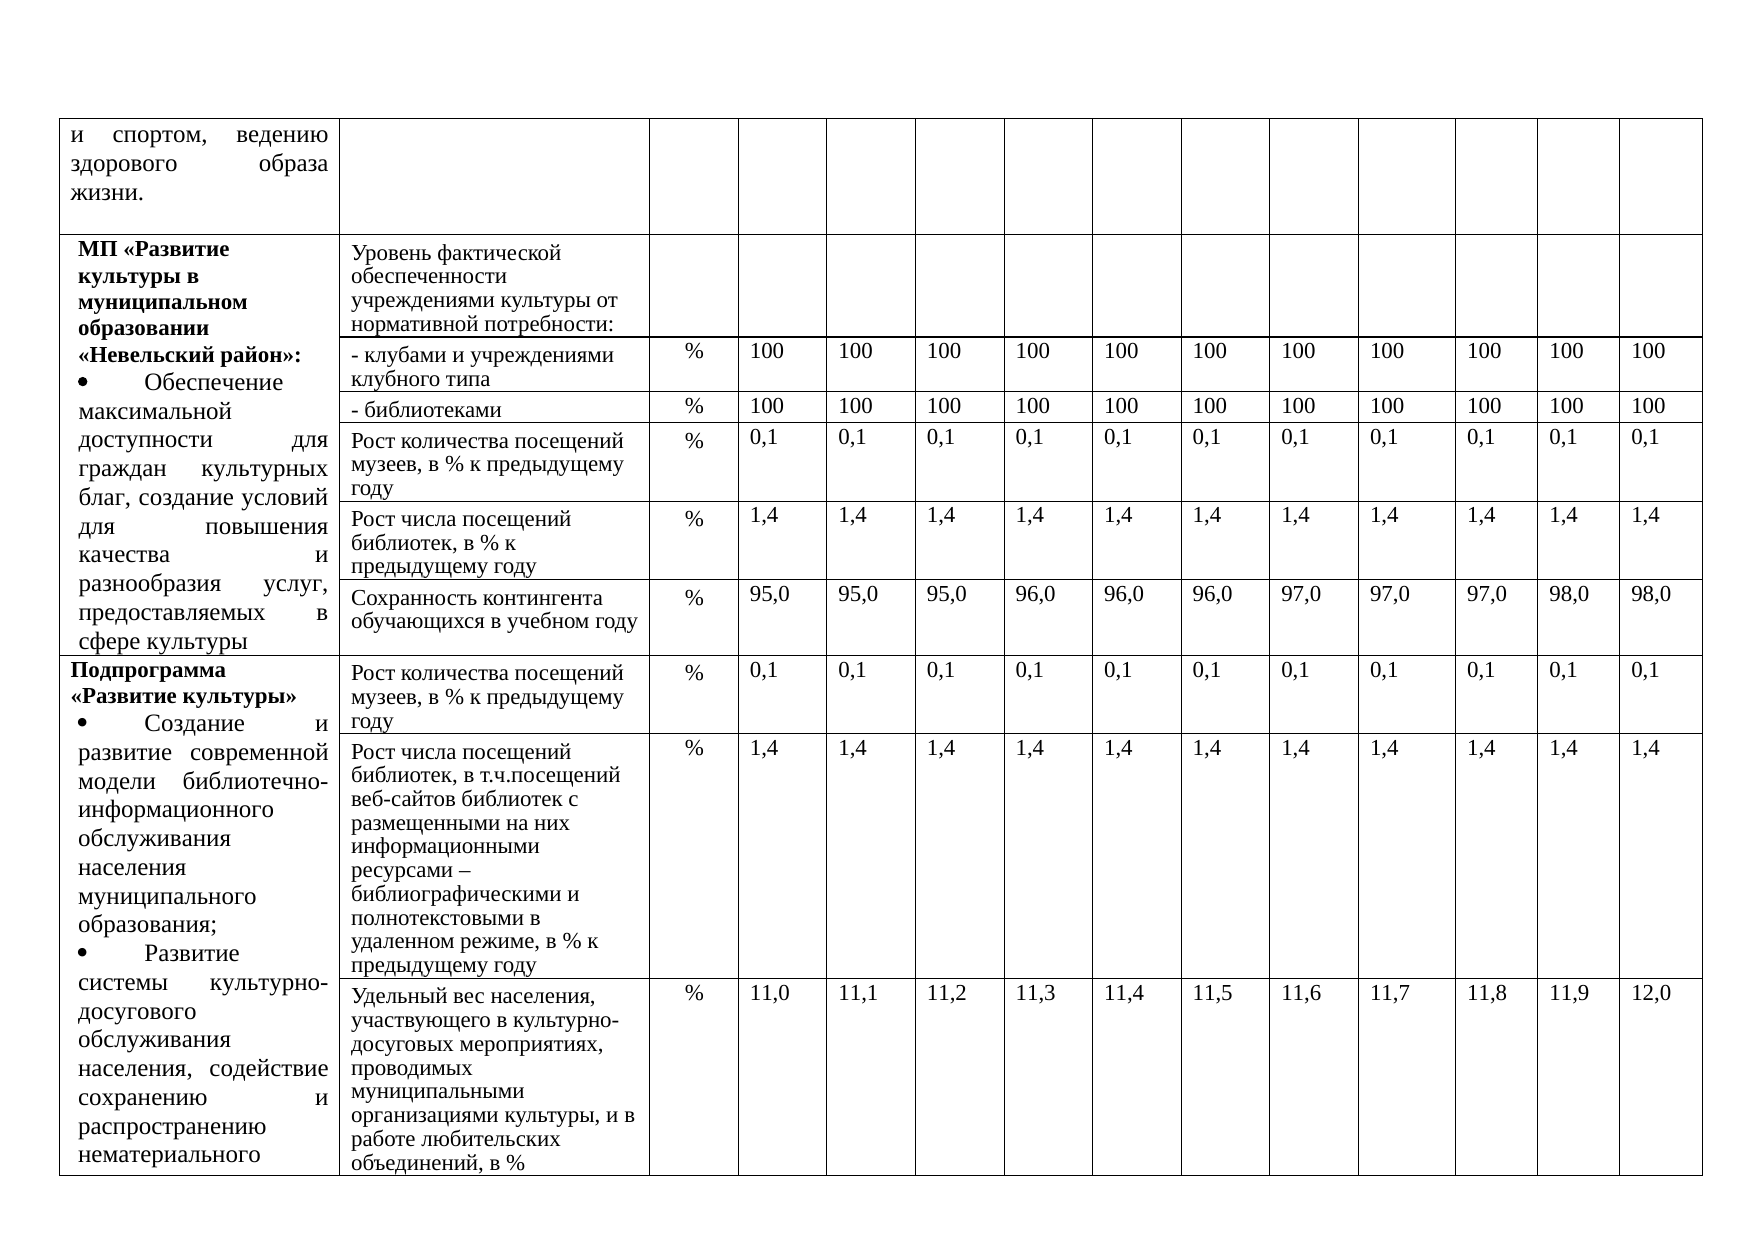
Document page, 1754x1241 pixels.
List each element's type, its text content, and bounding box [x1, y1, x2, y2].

table_cell 1,4 [1005, 734, 1092, 978]
table_cell 0,1 [1359, 656, 1455, 733]
table_cell 100 [1456, 338, 1537, 391]
table_cell 1,4 [827, 734, 915, 978]
table_cell 100 [1620, 338, 1702, 391]
table_cell 0,1 [916, 423, 1004, 501]
table_cell 11,5 [1182, 979, 1269, 1175]
table_cell 1,4 [1005, 502, 1092, 579]
table_cell [1359, 235, 1455, 336]
table_cell 17 [827, 119, 915, 234]
table_cell 100 [739, 392, 826, 422]
table_cell 0,1 [1620, 656, 1702, 733]
table_cell 23 [1093, 119, 1181, 234]
table_cell 1,4 [1182, 502, 1269, 579]
table_cell Удельный вес населения, участвующего в культурно-досуговых мероприятиях, проводимых муниципальными организациями культуры, и в работе любительских объединений, в % [340, 979, 649, 1175]
table_cell 12,0 [1620, 979, 1702, 1175]
table_cell 0,1 [1270, 423, 1358, 501]
table_cell 0,1 [1093, 656, 1181, 733]
table_cell 96,0 [1093, 580, 1181, 654]
table_cell 100 [1182, 338, 1269, 391]
table_cell 100 [1182, 392, 1269, 422]
table_cell [916, 235, 1004, 336]
table_cell 1,4 [1270, 734, 1358, 978]
table_cell [650, 235, 738, 336]
table_cell 11,2 [916, 979, 1004, 1175]
table_cell 0,1 [1456, 656, 1537, 733]
table_cell 1,4 [1538, 502, 1619, 579]
table_cell 11,1 [827, 979, 915, 1175]
table_cell 0,1 [1093, 423, 1181, 501]
table_cell 29 [1359, 119, 1455, 234]
table_cell 100 [1538, 338, 1619, 391]
table_cell 15 [739, 119, 826, 234]
table_cell 1,4 [1456, 502, 1537, 579]
table_cell 0,1 [739, 656, 826, 733]
table_cell 31 [1456, 119, 1537, 234]
table_cell 0,1 [1538, 656, 1619, 733]
table_cell % [650, 338, 738, 391]
table_cell 100 [1456, 392, 1537, 422]
table_cell [1456, 235, 1537, 336]
table_cell 35 [1620, 119, 1702, 234]
table_cell 100 [1270, 392, 1358, 422]
table_cell 0,1 [1456, 423, 1537, 501]
table_cell 0,1 [1005, 423, 1092, 501]
table_cell 95,0 [739, 580, 826, 654]
table_cell 100 [1270, 338, 1358, 391]
table_cell 11,8 [1456, 979, 1537, 1175]
table_cell % [650, 423, 738, 501]
table_cell 0,1 [916, 656, 1004, 733]
table_cell 0,1 [1005, 656, 1092, 733]
table_cell 1,4 [1620, 502, 1702, 579]
table_cell 95,0 [916, 580, 1004, 654]
table_cell 1,4 [916, 734, 1004, 978]
table_cell % [650, 656, 738, 733]
table_cell 100 [1005, 392, 1092, 422]
table_cell [739, 235, 826, 336]
table_cell 0,1 [1182, 423, 1269, 501]
table_cell - клубами и учреждениями клубного типа [340, 338, 649, 391]
table_cell 95,0 [827, 580, 915, 654]
table_cell % [650, 502, 738, 579]
table_cell 1,4 [1620, 734, 1702, 978]
table_cell 1,4 [1359, 734, 1455, 978]
table_cell Уровень фактической обеспеченности учреждениями культуры от нормативной потребности: [340, 235, 649, 336]
table_cell 11,0 [739, 979, 826, 1175]
table_cell 25 [1182, 119, 1269, 234]
table_cell 0,1 [1359, 423, 1455, 501]
table_cell 97,0 [1456, 580, 1537, 654]
table_cell % [650, 979, 738, 1175]
table_cell 19 [916, 119, 1004, 234]
table_cell [1538, 235, 1619, 336]
table_cell 1,4 [916, 502, 1004, 579]
table_cell 0,1 [1620, 423, 1702, 501]
table_cell 33 [1538, 119, 1619, 234]
table_cell 98,0 [1620, 580, 1702, 654]
table_cell 100 [1005, 338, 1092, 391]
table_cell Сохранность контингента обучающихся в учебном году [340, 580, 649, 654]
table_cell % [650, 734, 738, 978]
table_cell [340, 119, 649, 234]
table_cell 21 [1005, 119, 1092, 234]
table_cell 100 [916, 338, 1004, 391]
table_cell 11,4 [1093, 979, 1181, 1175]
table_cell 100 [1359, 338, 1455, 391]
table_cell 0,1 [1182, 656, 1269, 733]
table_cell Рост количества посещений музеев, в % к предыдущему году [340, 423, 649, 501]
table_cell [1005, 235, 1092, 336]
table_cell [1620, 235, 1702, 336]
table_cell МП «Развитие культуры в муниципальном образовании «Невельский район»: Обеспечение максимальной доступности для граждан культурных благ, создание условий для повышения качества и разнообразия услуг, предоставляемых в сфере культуры [60, 235, 339, 654]
table_cell Рост количества посещений музеев, в % к предыдущему году [340, 656, 649, 733]
table_cell 100 [1359, 392, 1455, 422]
table_cell 1,4 [1270, 502, 1358, 579]
table_cell 100 [1620, 392, 1702, 422]
table_cell 11,6 [1270, 979, 1358, 1175]
table_cell 96,0 [1005, 580, 1092, 654]
table_cell 1,4 [739, 502, 826, 579]
table_cell 1,4 [1093, 502, 1181, 579]
table_cell % [650, 580, 738, 654]
table_cell 97,0 [1270, 580, 1358, 654]
table_cell 100 [1538, 392, 1619, 422]
table_cell 1,4 [1182, 734, 1269, 978]
table_cell [827, 235, 915, 336]
table_cell 100 [1093, 392, 1181, 422]
table_cell Подпрограмма «Развитие культуры» Создание и развитие современной модели библиотечно- информационного обслуживания населения муниципального образования; Развитие системы культурно-досугового обслуживания населения, содействие сохранению и распространению нематериального культурного наследия Создание условий для доступа населения к культурным ценностям и пользованию услугами учреждений культуры [60, 656, 339, 1175]
table_cell Рост числа посещений библиотек, в т.ч.посещений веб-сайтов библиотек с размещенными на них информационными ресурсами – библиографическими и полнотекстовыми в удаленном режиме, в % к предыдущему году [340, 734, 649, 978]
table_cell 11,9 [1538, 979, 1619, 1175]
table_cell [1270, 235, 1358, 336]
table_cell 100 [916, 392, 1004, 422]
table_cell 1,4 [1538, 734, 1619, 978]
table_cell 96,0 [1182, 580, 1269, 654]
table_cell 0,1 [827, 656, 915, 733]
table_cell [1182, 235, 1269, 336]
table_cell 0,1 [1270, 656, 1358, 733]
table_cell 11,7 [1359, 979, 1455, 1175]
table_cell - библиотеками [340, 392, 649, 422]
table_cell 100 [1093, 338, 1181, 391]
table_cell чел. [650, 119, 738, 234]
table_cell 0,1 [827, 423, 915, 501]
table_cell 27 [1270, 119, 1358, 234]
table_cell 1,4 [739, 734, 826, 978]
table_cell [1093, 235, 1181, 336]
table_cell % [650, 392, 738, 422]
table_cell 100 [827, 392, 915, 422]
table_cell Рост числа посещений библиотек, в % к предыдущему году [340, 502, 649, 579]
table_cell 1,4 [1093, 734, 1181, 978]
table_cell 97,0 [1359, 580, 1455, 654]
table_cell 11,3 [1005, 979, 1092, 1175]
table_cell 1,4 [827, 502, 915, 579]
table_cell 0,1 [739, 423, 826, 501]
table_cell 100 [739, 338, 826, 391]
table_cell 1,4 [1359, 502, 1455, 579]
table_cell 98,0 [1538, 580, 1619, 654]
table_cell 1,4 [1456, 734, 1537, 978]
table_cell 0,1 [1538, 423, 1619, 501]
table_cell 100 [827, 338, 915, 391]
